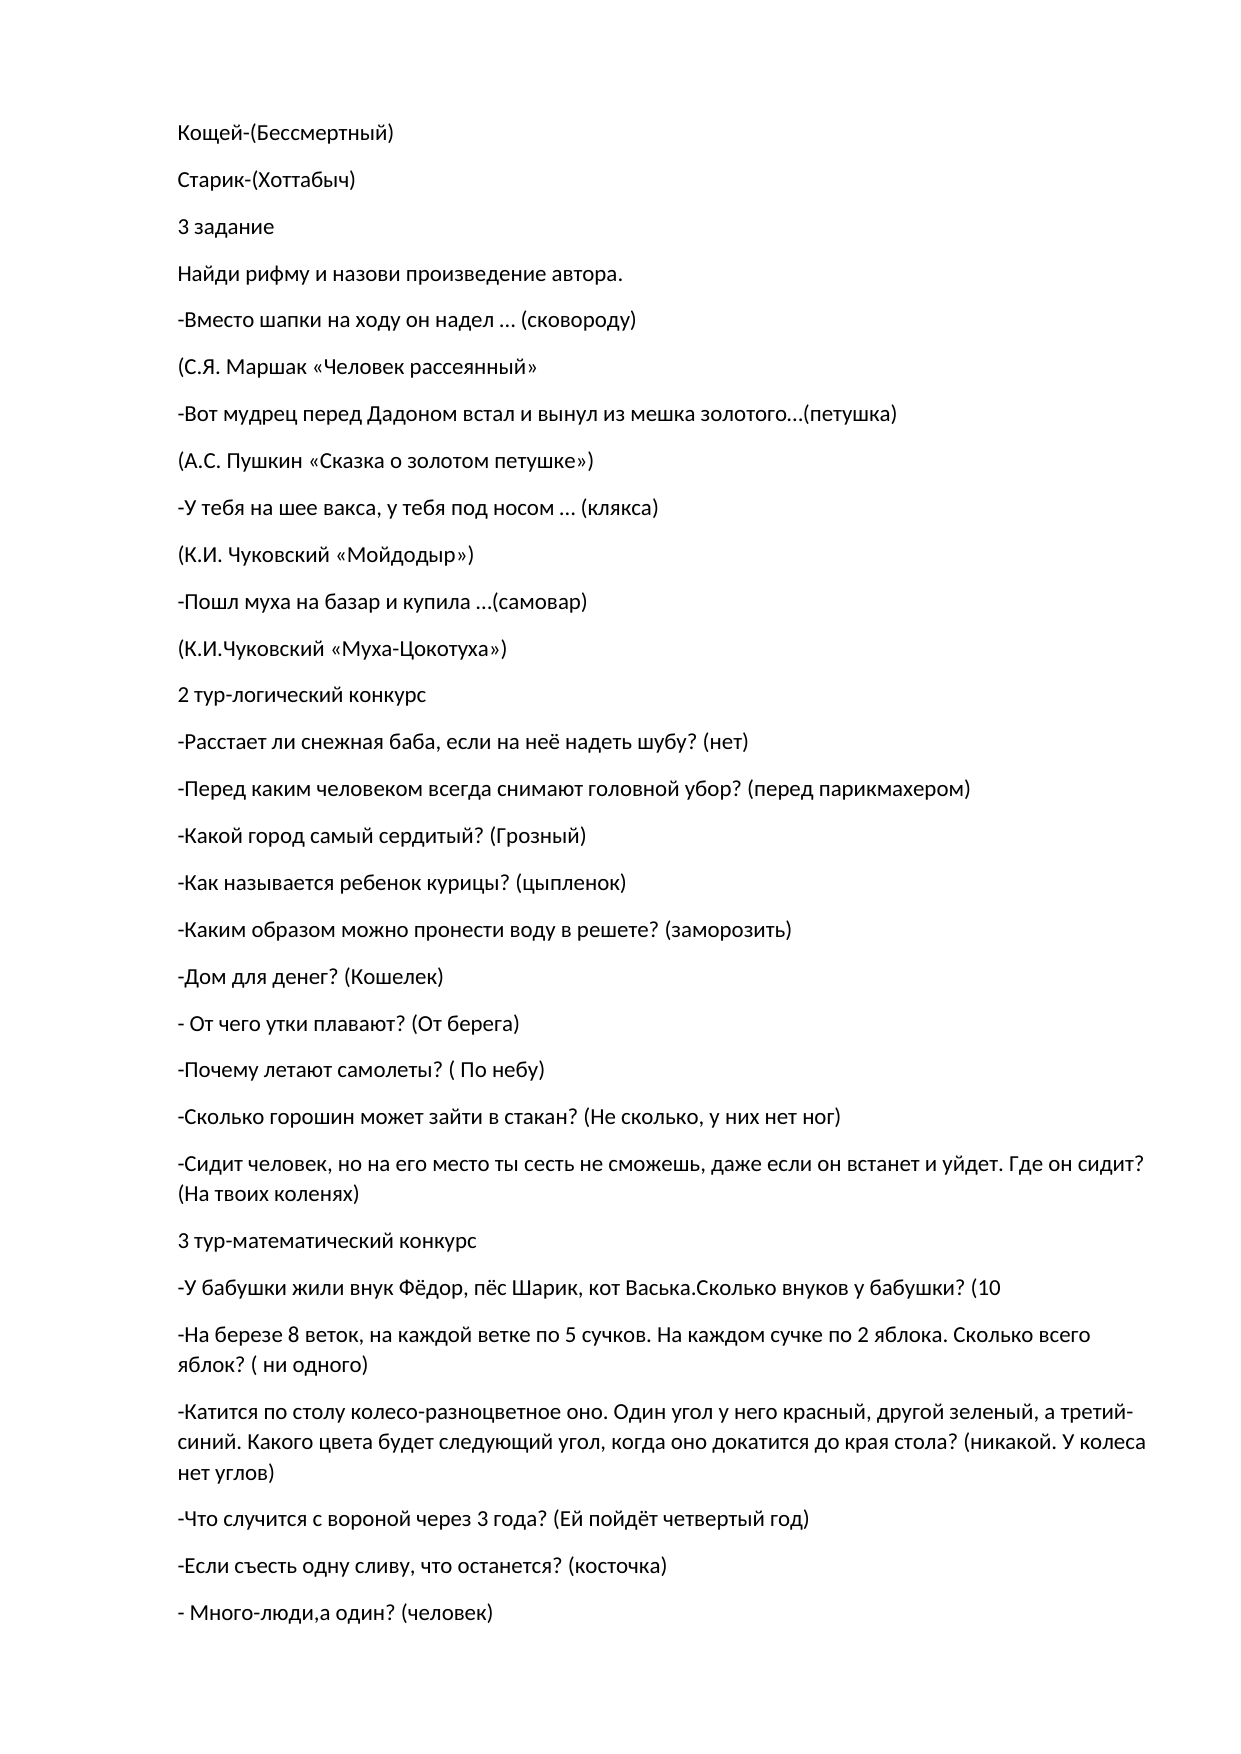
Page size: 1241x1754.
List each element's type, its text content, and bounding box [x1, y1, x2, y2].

text -Пошл муха на базар и купила …(самовар) [177, 587, 1152, 615]
text -На березе 8 веток, на каждой ветке по 5 сучков. На каждом сучке по 2 яблока. Сколько всего яблок? ( ни одного) [177, 1320, 1152, 1378]
text -Вот мудрец перед Дадоном встал и вынул из мешка золотого…(петушка) [177, 399, 1152, 427]
text -Если съесть одну сливу, что останется? (косточка) [177, 1551, 1152, 1579]
text - От чего утки плавают? (От берега) [177, 1009, 1152, 1037]
text (К.И. Чуковский «Мойдодыр») [177, 540, 1152, 568]
text (А.С. Пушкин «Сказка о золотом петушке») [177, 446, 1152, 474]
text Найди рифму и назови произведение автора. [177, 259, 1152, 287]
text (С.Я. Маршак «Человек рассеянный» [177, 352, 1152, 381]
text -Что случится с вороной через 3 года? (Ей пойдёт четвертый год) [177, 1504, 1152, 1533]
text -Катится по столу колесо-разноцветное оно. Один угол у него красный, другой зеленый, а третий- синий. Какого цвета будет следующий угол, когда оно докатится до края стола? (никакой. У колеса нет углов) [177, 1397, 1152, 1486]
text -Дом для денег? (Кошелек) [177, 962, 1152, 990]
text Старик-(Хоттабыч) [177, 165, 1152, 193]
text 3 задание [177, 212, 1152, 240]
text -Сколько горошин может зайти в стакан? (Не сколько, у них нет ног) [177, 1102, 1152, 1131]
text -Перед каким человеком всегда снимают головной убор? (перед парикмахером) [177, 774, 1152, 802]
text -Каким образом можно пронести воду в решете? (заморозить) [177, 915, 1152, 943]
text (К.И.Чуковский «Муха-Цокотуха») [177, 634, 1152, 662]
text -Почему летают самолеты? ( По небу) [177, 1056, 1152, 1084]
text -Как называется ребенок курицы? (цыпленок) [177, 868, 1152, 896]
text -Какой город самый сердитый? (Грозный) [177, 821, 1152, 849]
text -У тебя на шее вакса, у тебя под носом … (клякса) [177, 493, 1152, 521]
text - Много-люди,а один? (человек) [177, 1598, 1152, 1626]
text Кощей-(Бессмертный) [177, 118, 1152, 146]
text 2 тур-логический конкурс [177, 681, 1152, 709]
text -У бабушки жили внук Фёдор, пёс Шарик, кот Васька.Сколько внуков у бабушки? (10 [177, 1273, 1152, 1301]
text -Сидит человек, но на его место ты сесть не сможешь, даже если он встанет и уйдет. Где он сидит? (На твоих коленях) [177, 1149, 1152, 1208]
text 3 тур-математический конкурс [177, 1226, 1152, 1254]
text -Вместо шапки на ходу он надел … (сковороду) [177, 306, 1152, 334]
text -Расстает ли снежная баба, если на неё надеть шубу? (нет) [177, 727, 1152, 756]
